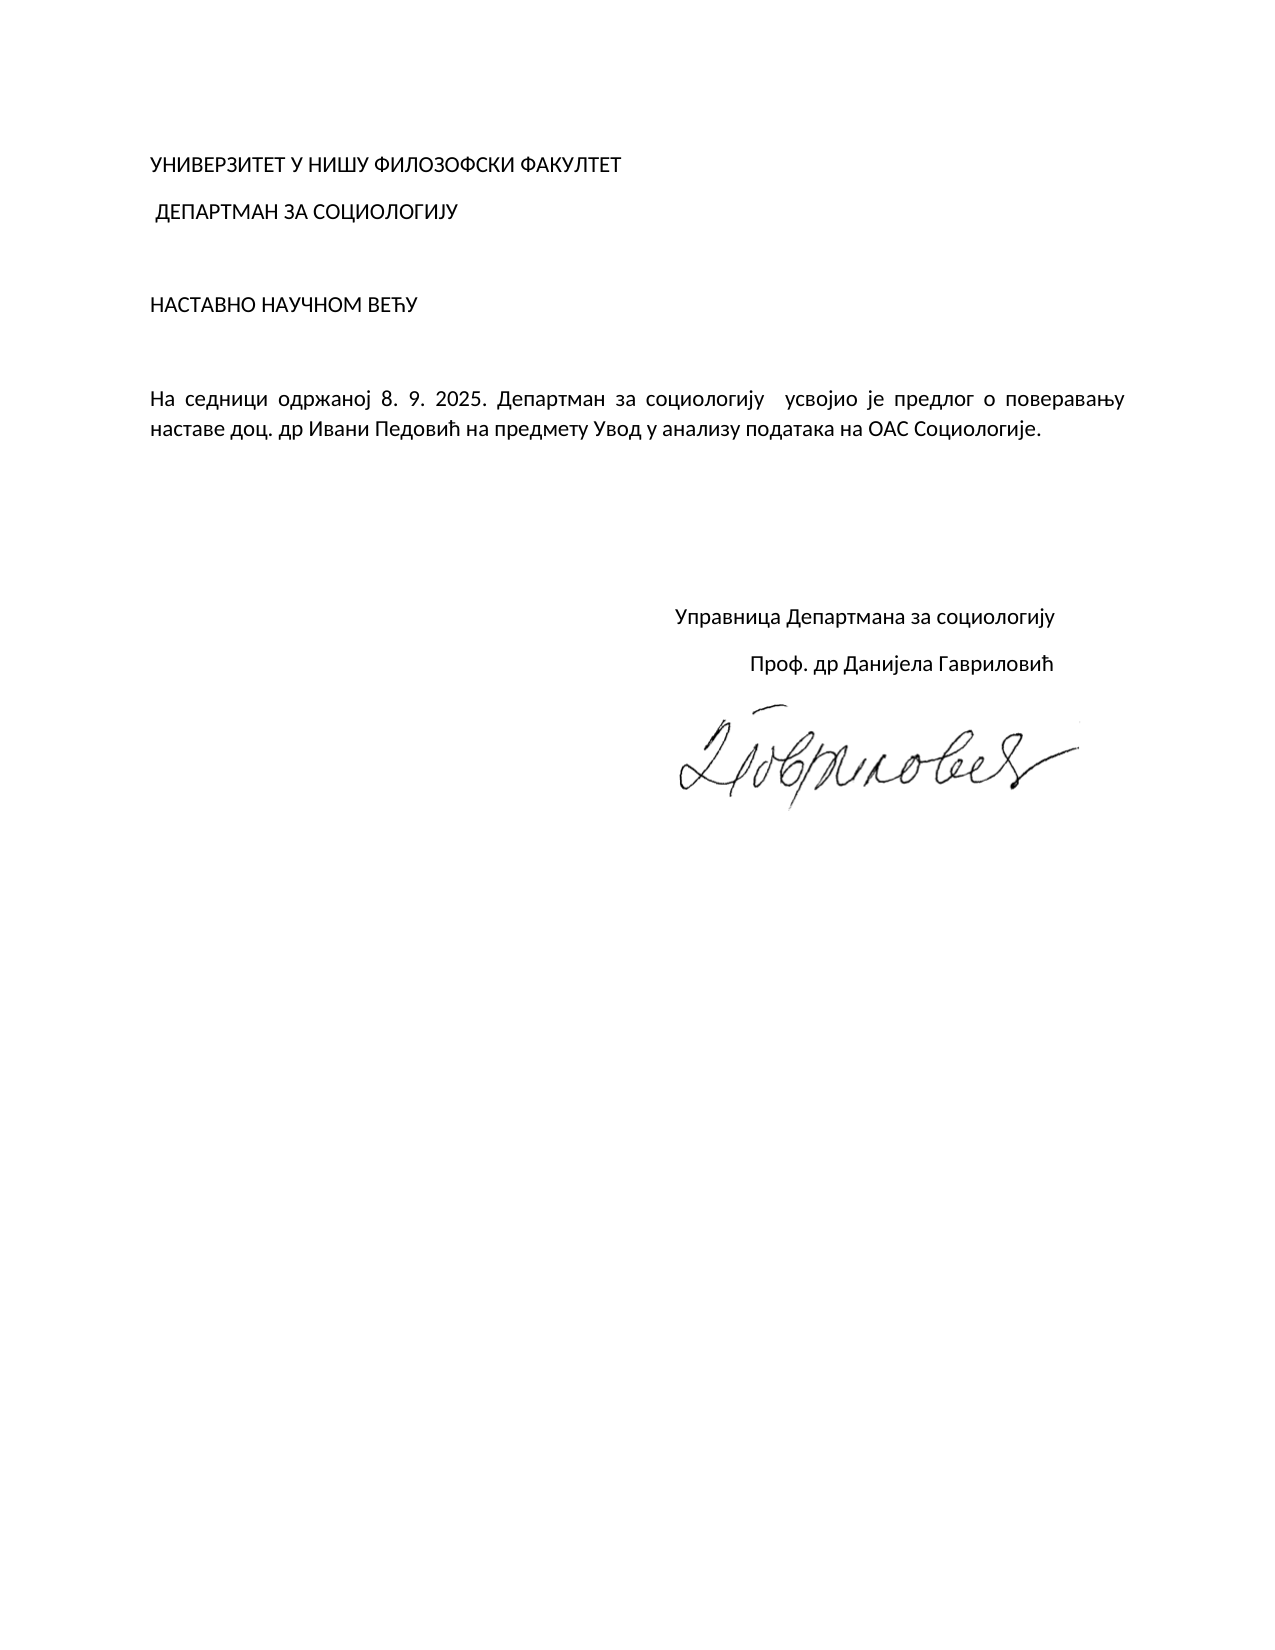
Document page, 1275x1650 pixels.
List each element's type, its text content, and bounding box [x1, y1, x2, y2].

text На седници одржаној 8. 9. 2025. Департман за социологију усвојио је предлог о поверавању наставе доц. др Ивани Педовић на предмету Увод у анализу података на ОАС Социологије. [150, 384, 1125, 443]
picture [675, 695, 1080, 829]
text НАСТАВНО НАУЧНОМ ВЕЋУ [150, 291, 1125, 319]
text Проф. др Данијела Гавриловић [675, 649, 1125, 677]
text Управница Департмана за социологију [150, 602, 1125, 630]
text УНИВЕРЗИТЕТ У НИШУ ФИЛОЗОФСКИ ФАКУЛТЕТ [150, 150, 1125, 178]
text ДЕПАРТМАН ЗА СОЦИОЛОГИЈУ [150, 197, 1125, 225]
